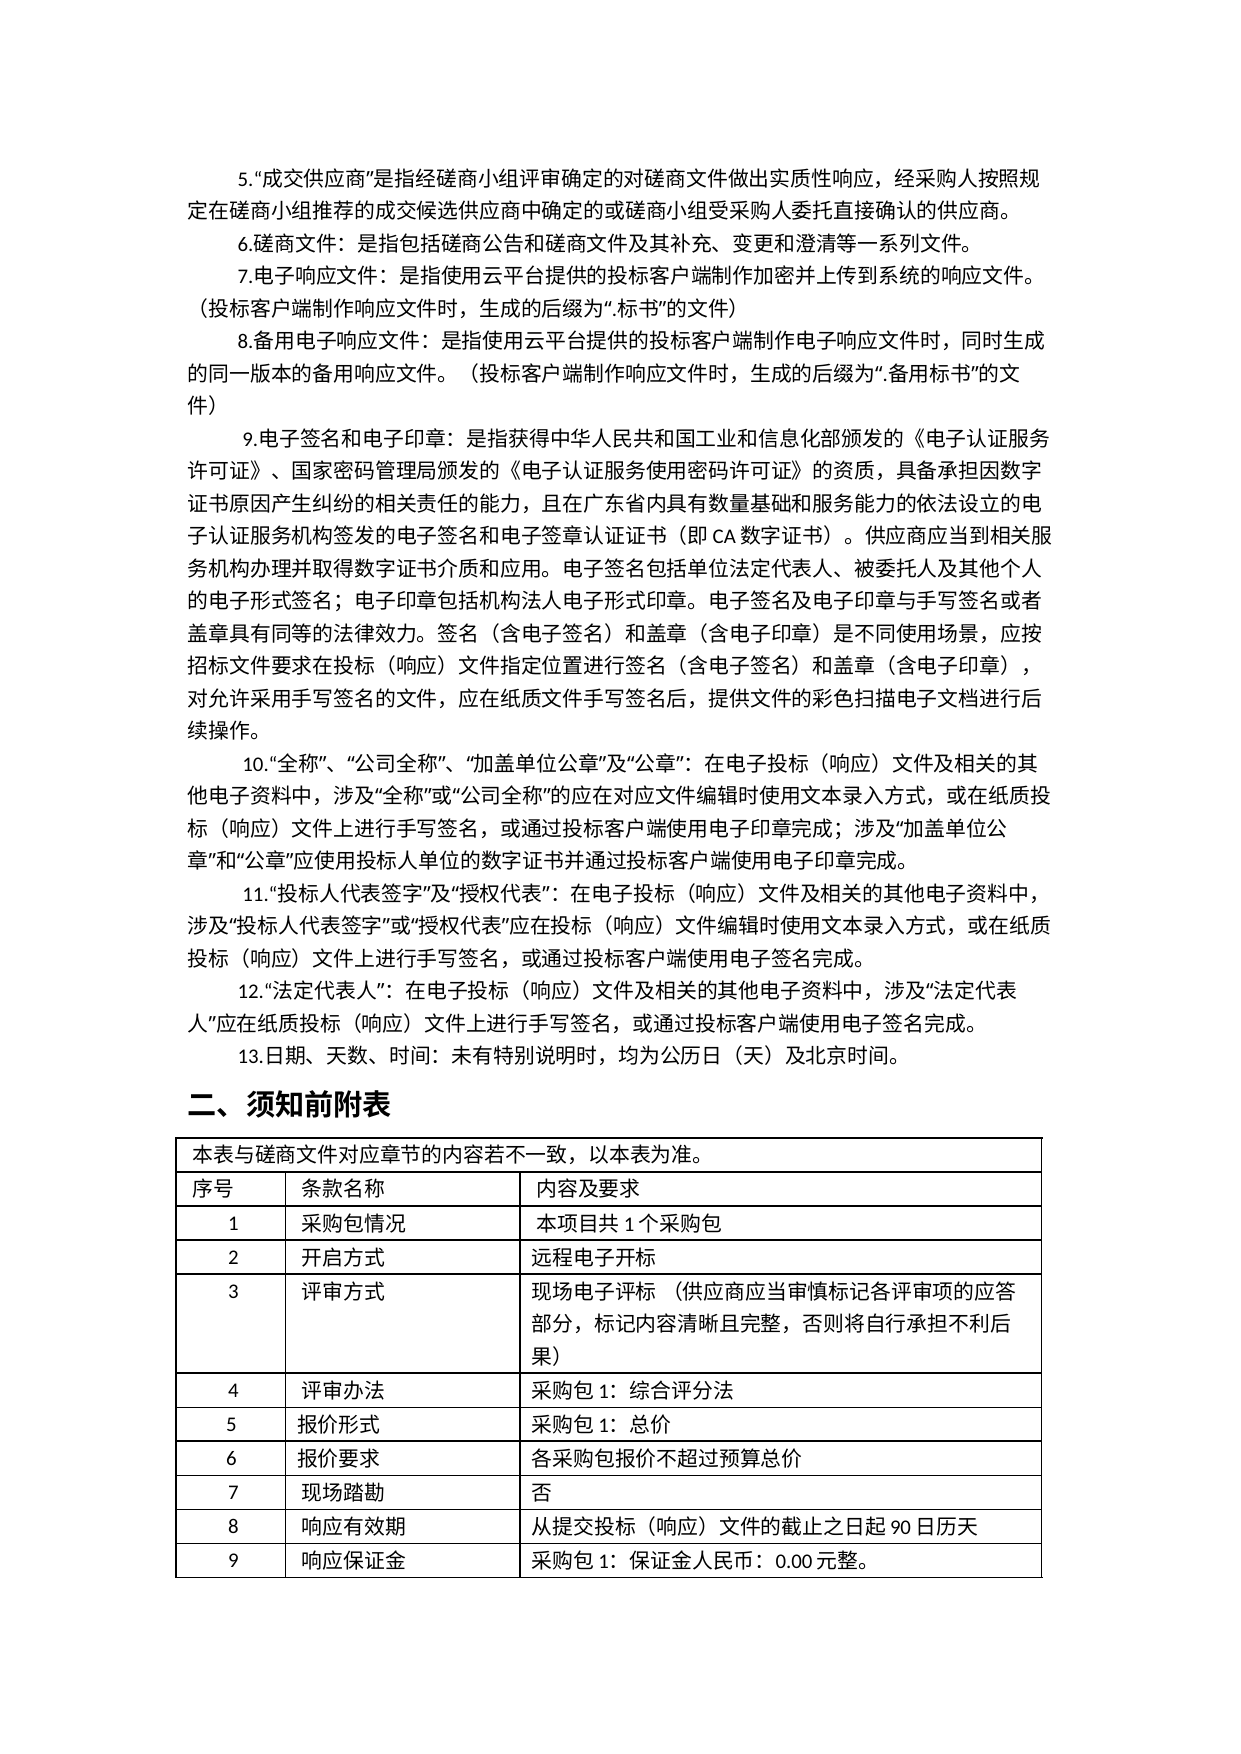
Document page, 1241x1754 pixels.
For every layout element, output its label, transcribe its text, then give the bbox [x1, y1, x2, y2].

text 7.电子响应文件：是指使用云平台提供的投标客户端制作加密并上传到系统的响应文件。（投标客户端制作响应文件时，生成的后缀为“.标书”的文件） [187, 259, 1053, 324]
table_cell 6 [177, 1442, 285, 1474]
table_cell 5 [177, 1408, 285, 1440]
text 13.日期、天数、时间：未有特别说明时，均为公历日（天）及北京时间。 [187, 1039, 1053, 1072]
text 10.“全称”、“公司全称”、“加盖单位公章”及“公章”：在电子投标（响应）文件及相关的其他电子资料中，涉及“全称”或“公司全称”的应在对应文件编辑时使用文本录入方式，或在纸质投标（响应）文件上进行手写签名，或通过投标客户端使用电子印章完成；涉及“加盖单位公章”和“公章”应使用投标人单位的数字证书并通过投标客户端使用电子印章完成。 [187, 747, 1053, 877]
table_cell 4 [177, 1374, 285, 1406]
text 12.“法定代表人”：在电子投标（响应）文件及相关的其他电子资料中，涉及“法定代表人”应在纸质投标（响应）文件上进行手写签名，或通过投标客户端使用电子签名完成。 [187, 974, 1053, 1039]
table_cell 响应有效期 [286, 1510, 519, 1543]
table_cell 评审方式 [286, 1275, 519, 1372]
table_cell 采购包1：总价 [521, 1408, 1041, 1440]
table_cell 否 [521, 1476, 1041, 1508]
text 5.“成交供应商”是指经磋商小组评审确定的对磋商文件做出实质性响应，经采购人按照规定在磋商小组推荐的成交候选供应商中确定的或磋商小组受采购人委托直接确认的供应商。 [187, 162, 1053, 227]
table_cell 报价形式 [286, 1408, 519, 1440]
table_cell 9 [177, 1544, 285, 1577]
table_cell 报价要求 [286, 1442, 519, 1474]
table_cell 本项目共1个采购包 [521, 1207, 1041, 1239]
table_cell 3 [177, 1275, 285, 1372]
table_cell 7 [177, 1476, 285, 1508]
table_cell 远程电子开标 [521, 1241, 1041, 1273]
table_header 本表与磋商文件对应章节的内容若不一致，以本表为准。 [177, 1139, 1041, 1171]
table_cell 内容及要求 [521, 1173, 1041, 1205]
table_cell 序号 [177, 1173, 285, 1205]
table_cell 采购包1：综合评分法 [521, 1374, 1041, 1406]
table_cell 现场电子评标 （供应商应当审慎标记各评审项的应答部分，标记内容清晰且完整，否则将自行承担不利后果） [521, 1275, 1041, 1372]
text 9.电子签名和电子印章：是指获得中华人民共和国工业和信息化部颁发的《电子认证服务许可证》、国家密码管理局颁发的《电子认证服务使用密码许可证》的资质，具备承担因数字证书原因产生纠纷的相关责任的能力，且在广东省内具有数量基础和服务能力的依法设立的电子认证服务机构签发的电子签名和电子签章认证证书（即CA数字证书）。供应商应当到相关服务机构办理并取得数字证书介质和应用。电子签名包括单位法定代表人、被委托人及其他个人的电子形式签名；电子印章包括机构法人电子形式印章。电子签名及电子印章与手写签名或者盖章具有同等的法律效力。签名（含电子签名）和盖章（含电子印章）是不同使用场景，应按招标文件要求在投标（响应）文件指定位置进行签名（含电子签名）和盖章（含电子印章），对允许采用手写签名的文件，应在纸质文件手写签名后，提供文件的彩色扫描电子文档进行后续操作。 [187, 422, 1053, 747]
text 11.“投标人代表签字”及“授权代表”：在电子投标（响应）文件及相关的其他电子资料中，涉及“投标人代表签字”或“授权代表”应在投标（响应）文件编辑时使用文本录入方式，或在纸质投标（响应）文件上进行手写签名，或通过投标客户端使用电子签名完成。 [187, 877, 1053, 974]
table_cell 从提交投标（响应）文件的截止之日起90日历天 [521, 1510, 1041, 1543]
table_cell 8 [177, 1510, 285, 1543]
table_cell 开启方式 [286, 1241, 519, 1273]
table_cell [521, 1544, 1041, 1577]
text 6.磋商文件：是指包括磋商公告和磋商文件及其补充、变更和澄清等一系列文件。 [187, 227, 1053, 259]
text 二、须知前附表 [187, 1072, 1053, 1137]
table_cell 条款名称 [286, 1173, 519, 1205]
text 8.备用电子响应文件：是指使用云平台提供的投标客户端制作电子响应文件时，同时生成的同一版本的备用响应文件。（投标客户端制作响应文件时，生成的后缀为“.备用标书”的文件） [187, 324, 1053, 422]
table_cell 1 [177, 1207, 285, 1239]
table_cell 现场踏勘 [286, 1476, 519, 1508]
table_cell 响应保证金 [286, 1544, 519, 1577]
table_cell 各采购包报价不超过预算总价 [521, 1442, 1041, 1474]
table_cell 2 [177, 1241, 285, 1273]
table_cell 评审办法 [286, 1374, 519, 1406]
table_cell 采购包情况 [286, 1207, 519, 1239]
